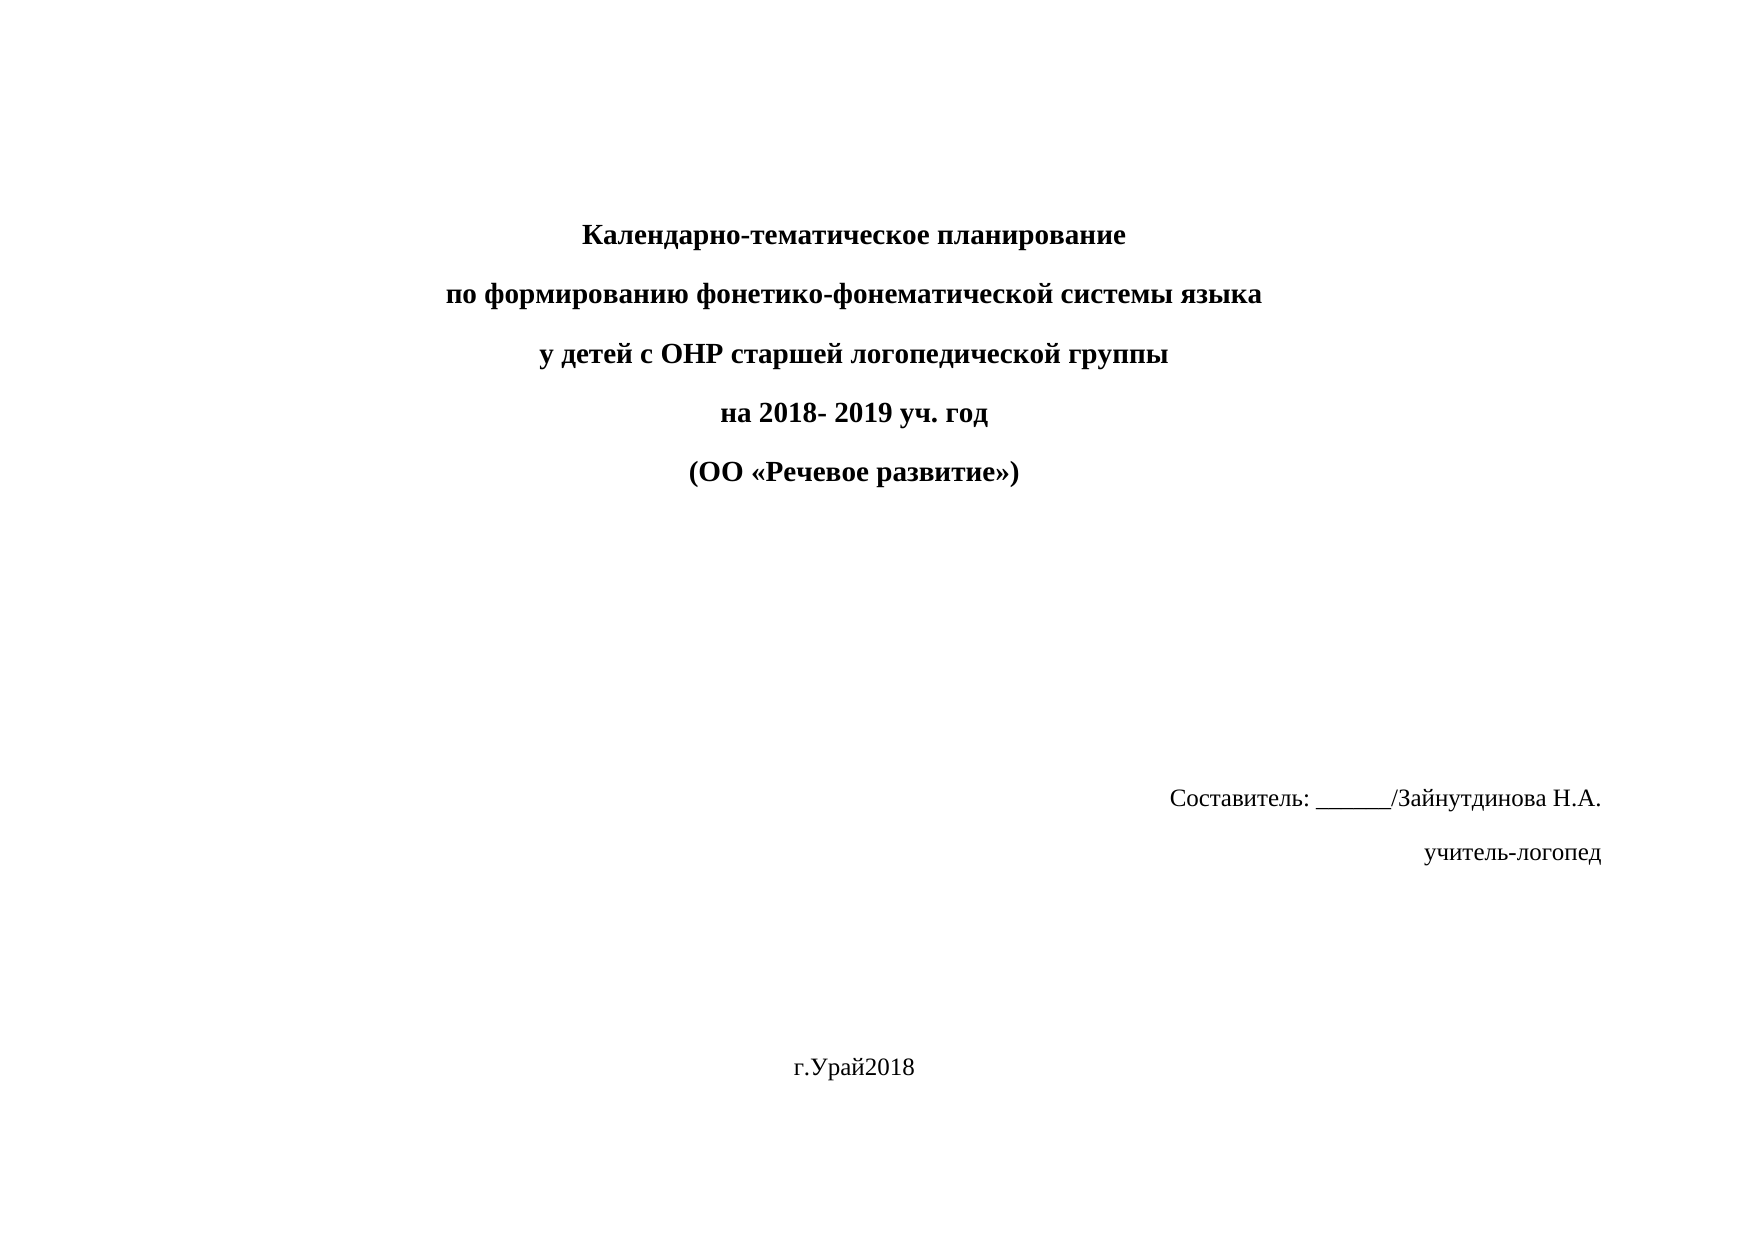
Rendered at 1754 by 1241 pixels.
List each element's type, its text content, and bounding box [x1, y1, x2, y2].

text у детей с ОНР старшей логопедической группы [107, 336, 1601, 369]
text на 2018- 2019 уч. год [107, 395, 1601, 429]
text (ОО «Речевое развитие») [107, 454, 1601, 488]
text Календарно-тематическое планирование [107, 217, 1601, 251]
text Составитель: ______/Зайнутдинова Н.А. [107, 783, 1601, 812]
text г.Урай2018 [107, 1052, 1601, 1081]
text учитель-логопед [107, 837, 1601, 866]
text по формированию фонетико-фонематической системы языка [107, 276, 1601, 310]
